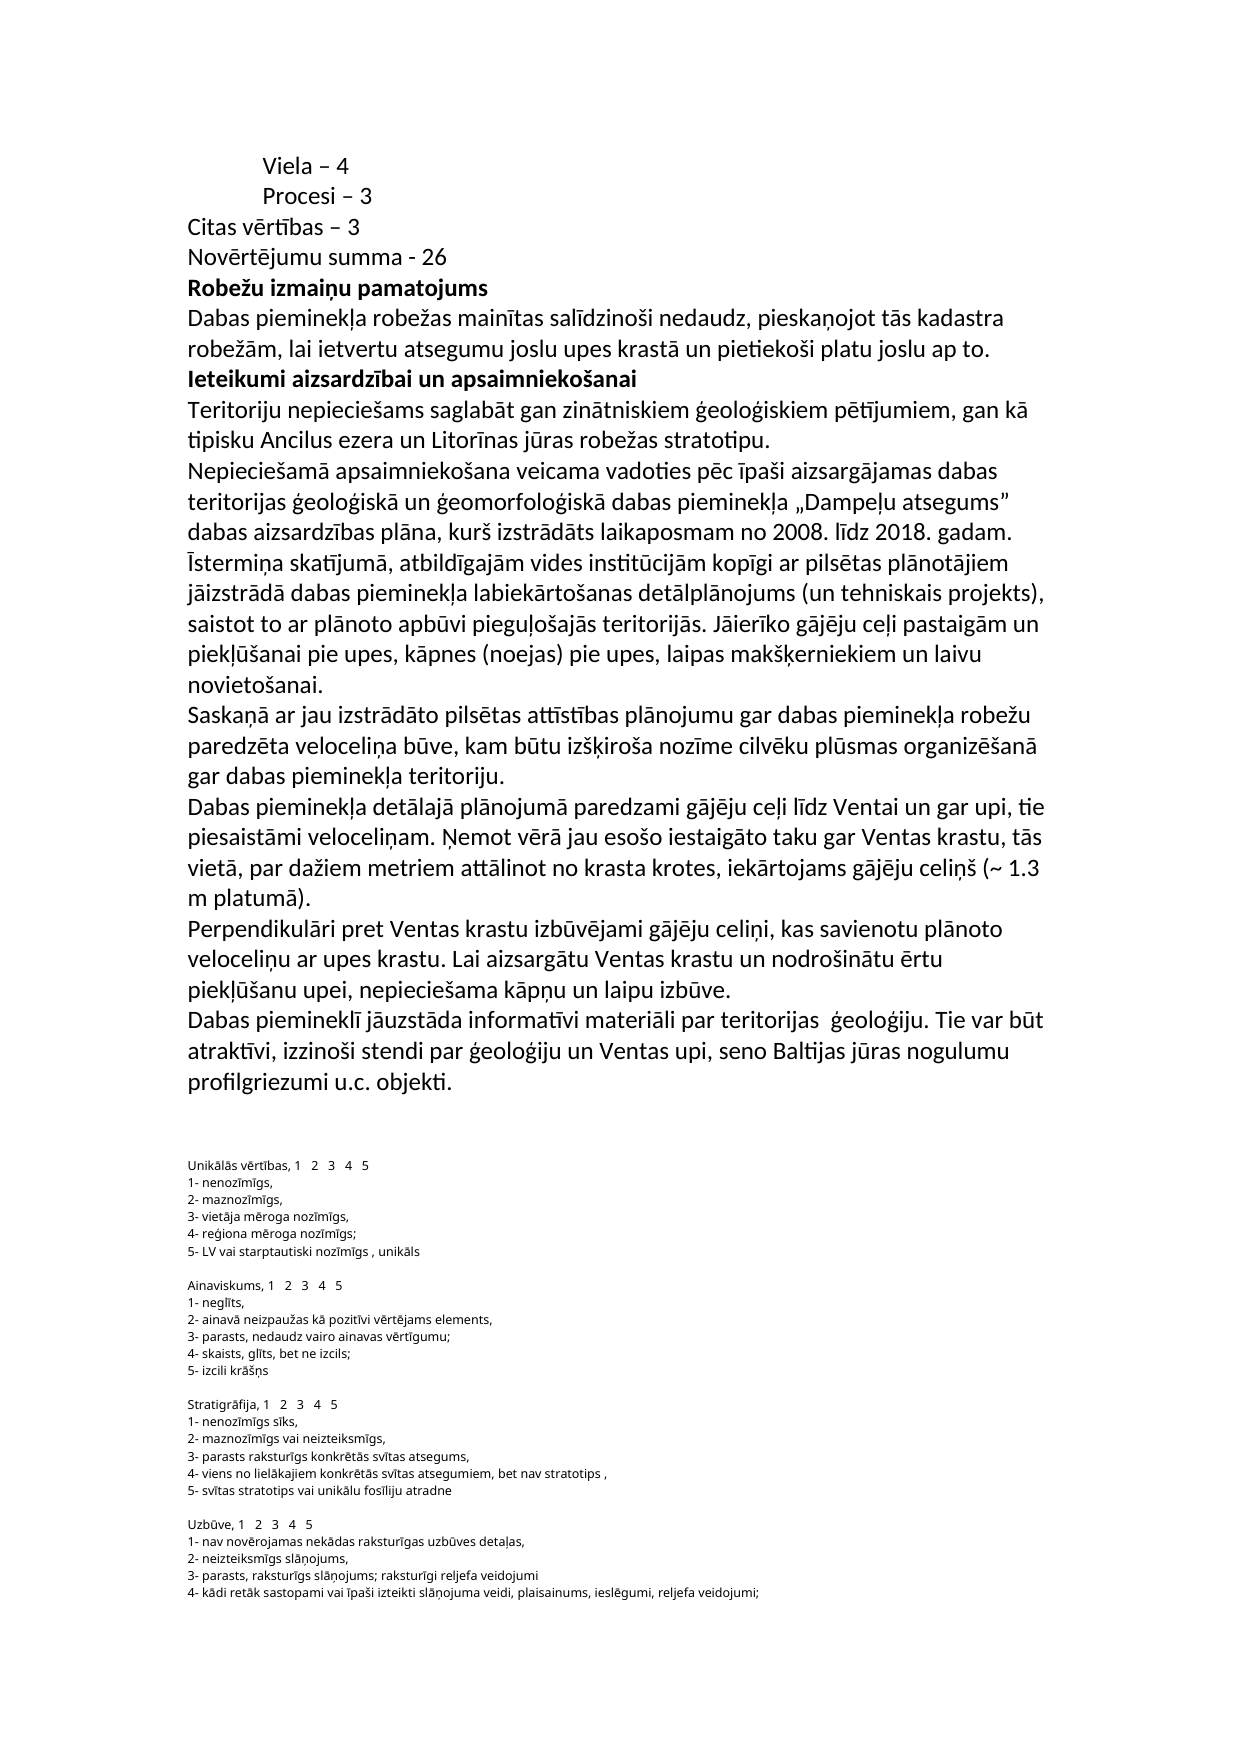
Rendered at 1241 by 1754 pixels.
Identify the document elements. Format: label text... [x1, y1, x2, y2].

text Novērtējumu summa - 26 [187, 242, 1053, 272]
text Saskaņā ar jau izstrādāto pilsētas attīstības plānojumu gar dabas pieminekļa robežu paredzēta veloceliņa būve, kam būtu izšķiroša nozīme cilvēku plūsmas organizēšanā gar dabas pieminekļa teritoriju. [187, 699, 1053, 791]
text Procesi – 3 [187, 181, 1053, 211]
text Dabas piemineklī jāuzstāda informatīvi materiāli par teritorijas ģeoloģiju. Tie var būt atraktīvi, izzinoši stendi par ģeoloģiju un Ventas upi, seno Baltijas jūras nogulumu profilgriezumi u.c. objekti. [187, 1004, 1053, 1096]
text Citas vērtības – 3 [187, 211, 1053, 242]
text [187, 1157, 1053, 1601]
text Ieteikumi aizsardzībai un apsaimniekošanai [187, 364, 1053, 394]
text Dabas pieminekļa detālajā plānojumā paredzami gājēju ceļi līdz Ventai un gar upi, tie piesaistāmi veloceliņam. Ņemot vērā jau esošo iestaigāto taku gar Ventas krastu, tās vietā, par dažiem metriem attālinot no krasta krotes, iekārtojams gājēju celiņš (~ 1.3 m platumā). [187, 791, 1053, 913]
text Viela – 4 [187, 150, 1053, 181]
text Nepieciešamā apsaimniekošana veicama vadoties pēc īpaši aizsargājamas dabas teritorijas ģeoloģiskā un ģeomorfoloģiskā dabas pieminekļa „Dampeļu atsegums” dabas aizsardzības plāna, kurš izstrādāts laikaposmam no 2008. līdz 2018. gadam. [187, 455, 1053, 547]
text Teritoriju nepieciešams saglabāt gan zinātniskiem ģeoloģiskiem pētījumiem, gan kā tipisku Ancilus ezera un Litorīnas jūras robežas stratotipu. [187, 394, 1053, 455]
text Īstermiņa skatījumā, atbildīgajām vides institūcijām kopīgi ar pilsētas plānotājiem jāizstrādā dabas pieminekļa labiekārtošanas detālplānojums (un tehniskais projekts), saistot to ar plānoto apbūvi pieguļošajās teritorijās. Jāierīko gājēju ceļi pastaigām un piekļūšanai pie upes, kāpnes (noejas) pie upes, laipas makšķerniekiem un laivu novietošanai. [187, 547, 1053, 699]
text Dabas pieminekļa robežas mainītas salīdzinoši nedaudz, pieskaņojot tās kadastra robežām, lai ietvertu atsegumu joslu upes krastā un pietiekoši platu joslu ap to. [187, 303, 1053, 364]
text Robežu izmaiņu pamatojums [187, 272, 1053, 303]
text Perpendikulāri pret Ventas krastu izbūvējami gājēju celiņi, kas savienotu plānoto veloceliņu ar upes krastu. Lai aizsargātu Ventas krastu un nodrošinātu ērtu piekļūšanu upei, nepieciešama kāpņu un laipu izbūve. [187, 913, 1053, 1004]
